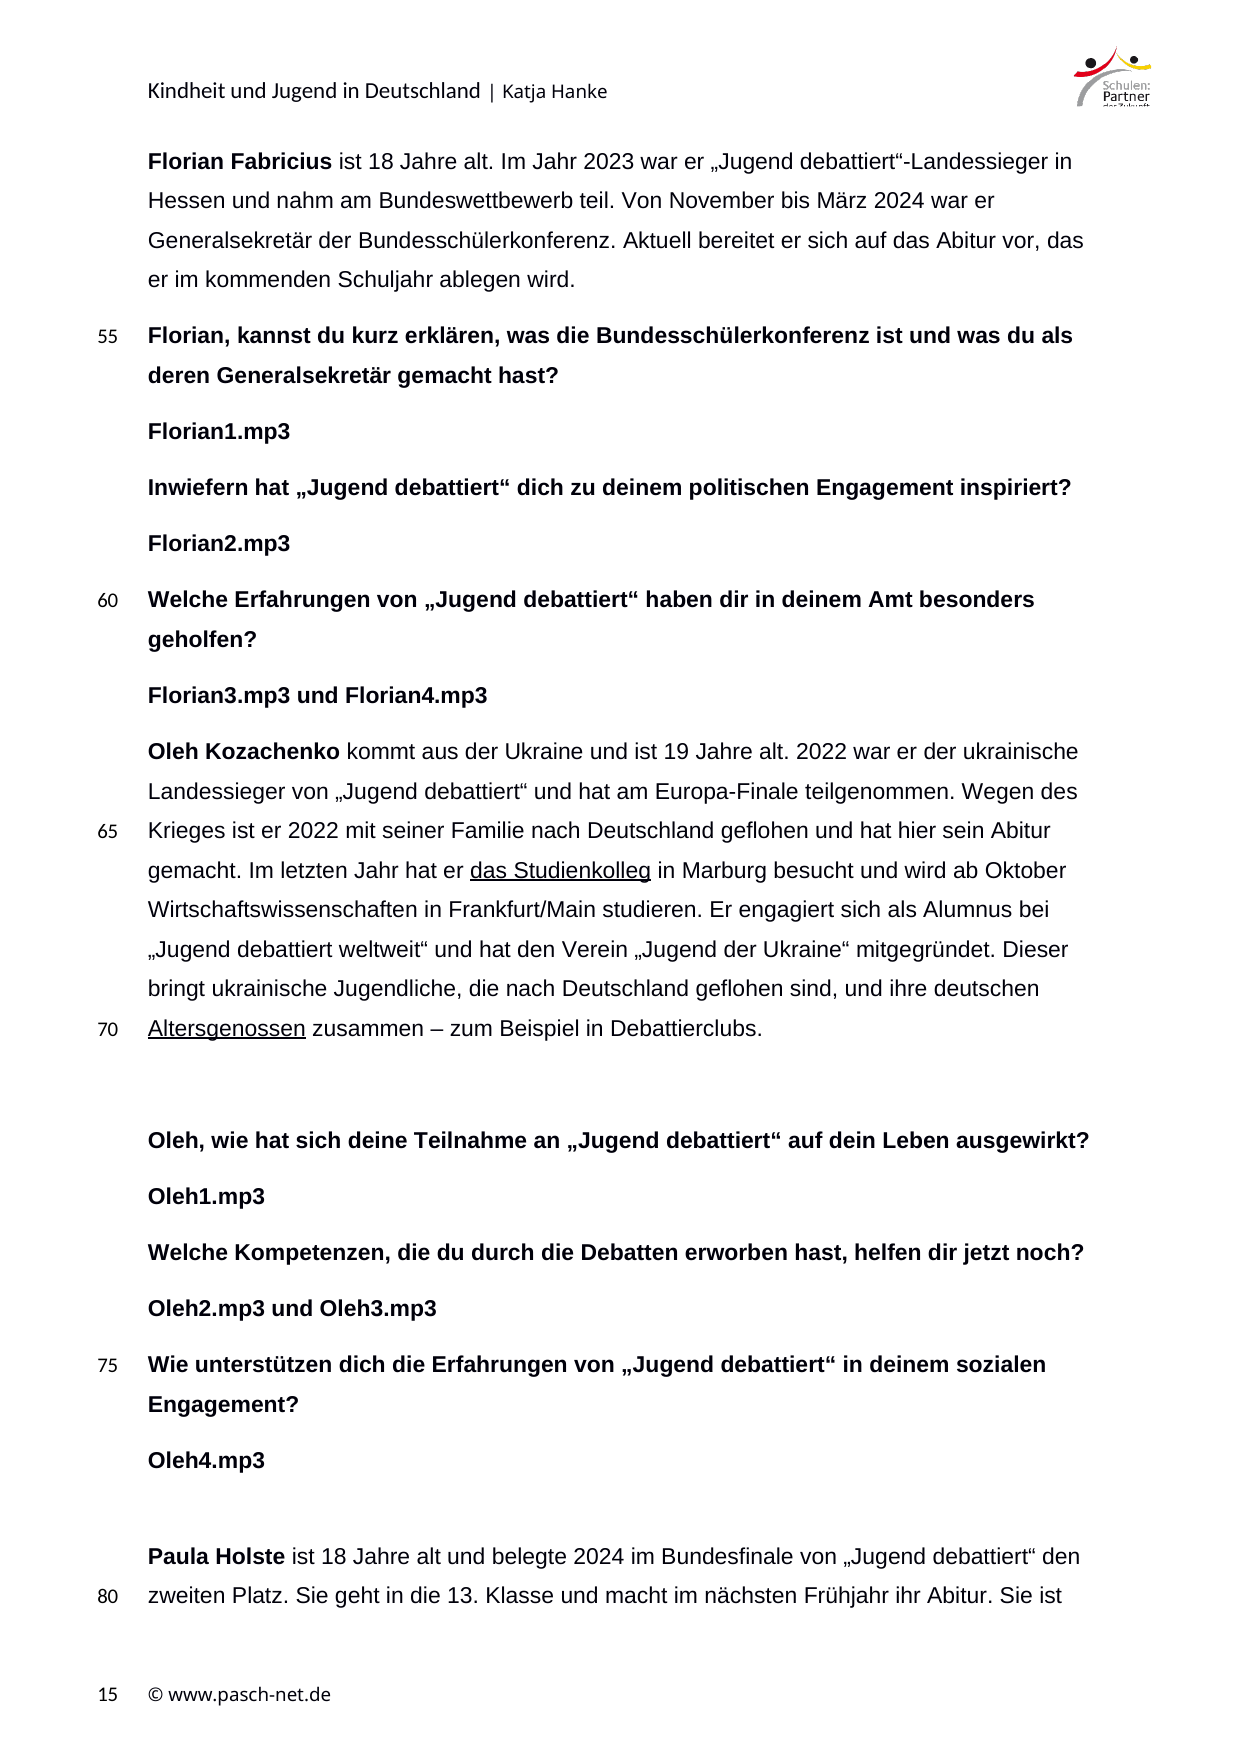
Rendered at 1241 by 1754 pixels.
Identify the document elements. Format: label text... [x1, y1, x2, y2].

text Florian Fabricius ist 18 Jahre alt. Im Jahr 2023 war er „Jugend debattiert“-Landessieger in Hessen und nahm am Bundeswettbewerb teil. Von November bis März 2024 war er Generalsekretär der Bundesschülerkonferenz. Aktuell bereitet er sich auf das Abitur vor, das er im kommenden Schuljahr ablegen wird. [148, 148, 1092, 292]
text Wie unterstützen dich die Erfahrungen von „Jugend debattiert“ in deinem sozialen Engagement? [148, 1351, 1092, 1417]
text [148, 1543, 1092, 1608]
text Florian2.mp3 [148, 530, 1092, 557]
picture [1072, 46, 1151, 106]
text Florian, kannst du kurz erklären, was die Bundesschülerkonferenz ist und was du als deren Generalsekretär gemacht hast? [148, 322, 1092, 388]
text Inwiefern hat „Jugend debattiert“ dich zu deinem politischen Engagement inspiriert? [148, 474, 1092, 500]
text Oleh4.mp3 [148, 1447, 1092, 1473]
text Welche Erfahrungen von „Jugend debattiert“ haben dir in deinem Amt besonders geholfen? [148, 586, 1092, 652]
text Oleh, wie hat sich deine Teilnahme an „Jugend debattiert“ auf dein Leben ausgewirkt? [148, 1127, 1092, 1153]
text Oleh1.mp3 [148, 1183, 1092, 1209]
text Welche Kompetenzen, die du durch die Debatten erworben hast, helfen dir jetzt noch? [148, 1239, 1092, 1265]
text Florian1.mp3 [148, 418, 1092, 444]
text Florian3.mp3 und Florian4.mp3 [148, 682, 1092, 708]
text Oleh2.mp3 und Oleh3.mp3 [148, 1295, 1092, 1322]
text Oleh Kozachenko kommt aus der Ukraine und ist 19 Jahre alt. 2022 war er der ukrainische Landessieger von „Jugend debattiert“ und hat am Europa-Finale teilgenommen. Wegen des Krieges ist er 2022 mit seiner Familie nach Deutschland geflohen und hat hier sein Abitur gemacht. Im letzten Jahr hat er das Studienkolleg in Marburg besucht und wird ab Oktober Wirtschaftswissenschaften in Frankfurt/Main studieren. Er engagiert sich als Alumnus bei „Jugend debattiert weltweit“ und hat den Verein „Jugend der Ukraine“ mitgegründet. Dieser bringt ukrainische Jugendliche, die nach Deutschland geflohen sind, und ihre deutschen Altersgenossen zusammen – zum Beispiel in Debattierclubs. [148, 738, 1092, 1041]
